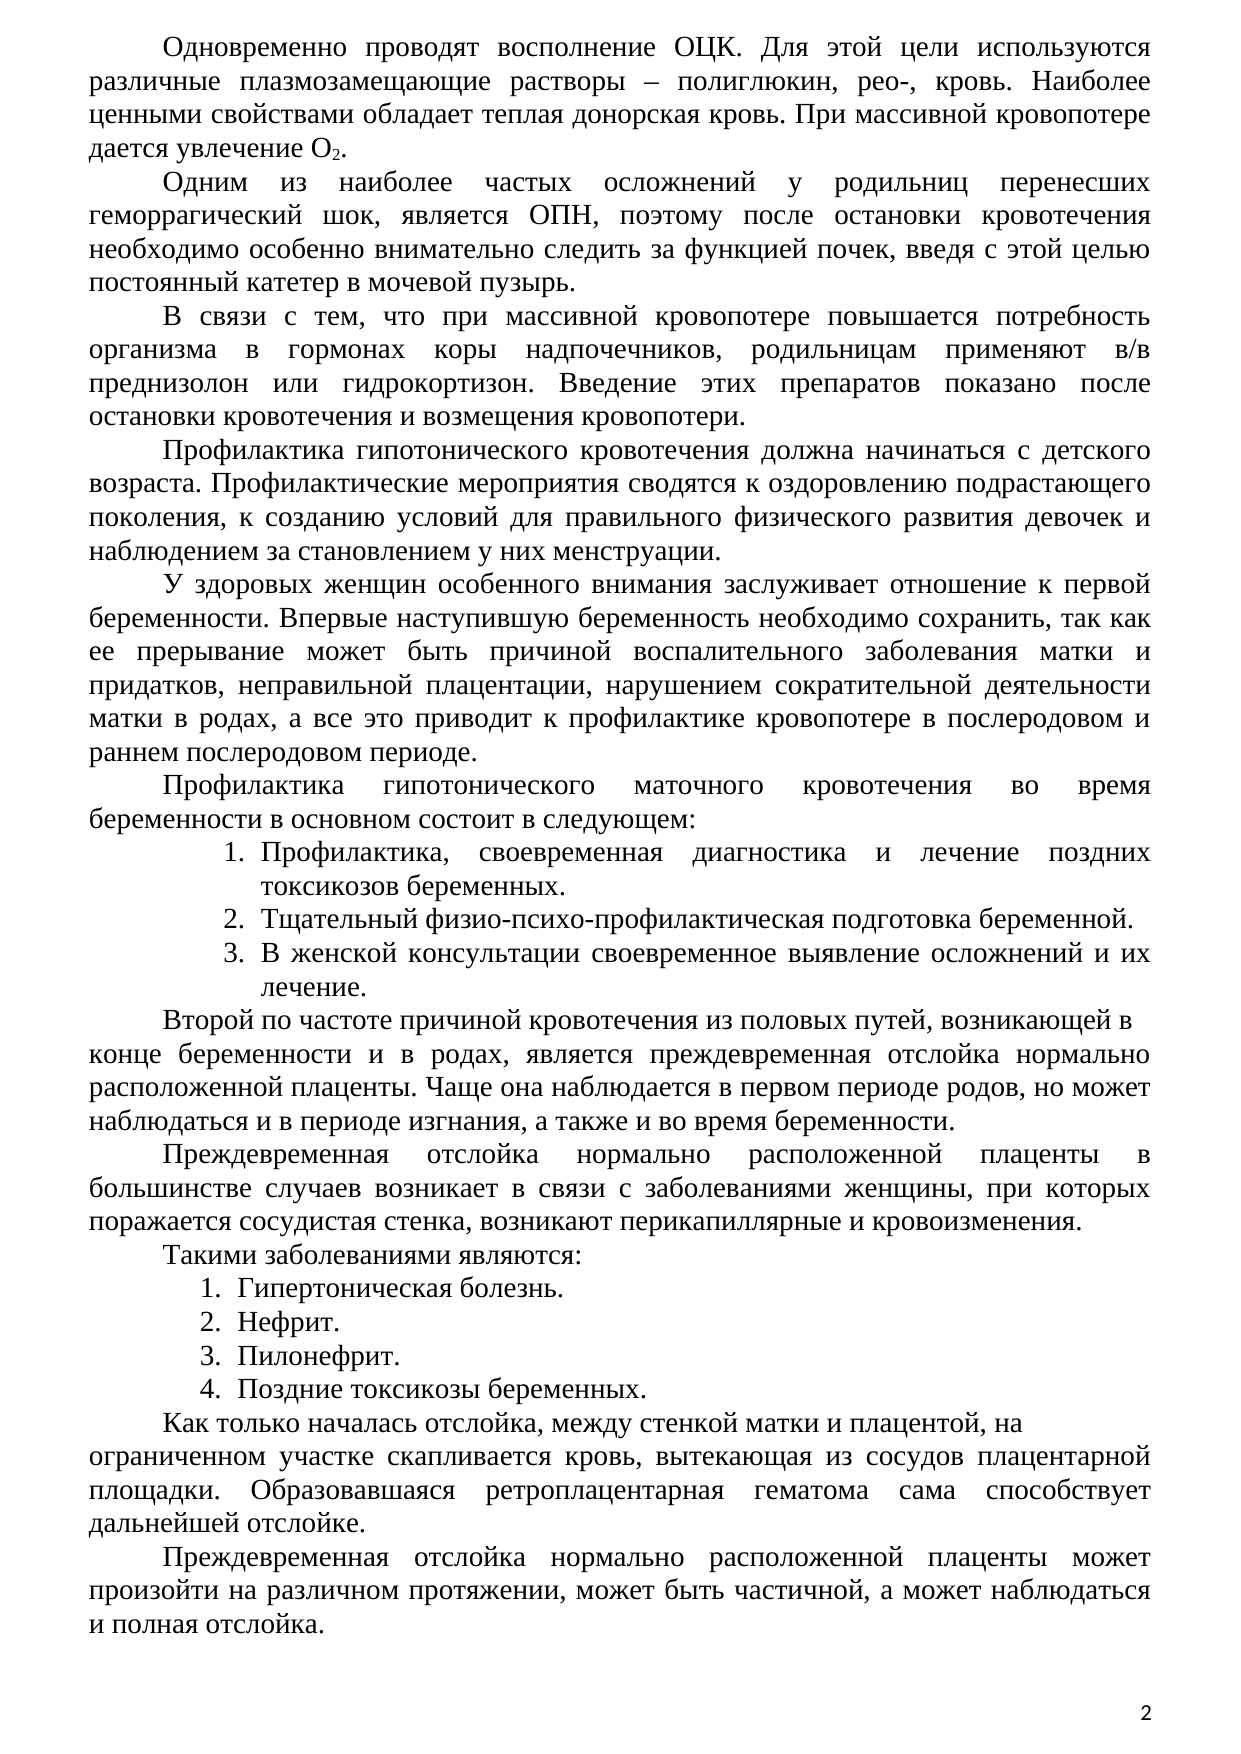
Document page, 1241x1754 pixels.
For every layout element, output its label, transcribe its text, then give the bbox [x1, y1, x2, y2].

list Нефрит. [199, 1304, 1152, 1338]
list Поздние токсикозы беременных. [199, 1371, 1152, 1405]
text Преждевременная отслойка нормально расположенной плаценты в большинстве случаев возникает в связи с заболеваниями женщины, при которых поражается сосудистая стенка, возникают перикапиллярные и кровоизменения. [89, 1136, 1152, 1237]
text Как только началась отслойка, между стенкой матки и плацентой, на [162, 1405, 1152, 1438]
text Профилактика гипотонического кровотечения должна начинаться с детского возраста. Профилактические мероприятия сводятся к оздоровлению подрастающего поколения, к созданию условий для правильного физического развития девочек и наблюдением за становлением у них менструации. [89, 432, 1152, 566]
text В связи с тем, что при массивной кровопотере повышается потребность организма в гормонах коры надпочечников, родильницам применяют в/в преднизолон или гидрокортизон. Введение этих препаратов показано после остановки кровотечения и возмещения кровопотери. [89, 298, 1152, 432]
list Пилонефрит. [199, 1338, 1152, 1371]
text ограниченном участке скапливается кровь, вытекающая из сосудов плацентарной площадки. Образовавшаяся ретроплацентарная гематома сама способствует дальнейшей отслойке. [89, 1438, 1152, 1539]
text конце беременности и в родах, является преждевременная отслойка нормально расположенной плаценты. Чаще она наблюдается в первом периоде родов, но может наблюдаться и в периоде изгнания, а также и во время беременности. [89, 1036, 1152, 1136]
text Профилактика гипотонического маточного кровотечения во время беременности в основном состоит в следующем: [89, 767, 1152, 834]
text Одним из наиболее частых осложнений у родильниц перенесших геморрагический шок, является ОПН, поэтому после остановки кровотечения необходимо особенно внимательно следить за функцией почек, введя с этой целью постоянный катетер в мочевой пузырь. [89, 164, 1152, 298]
list Гипертоническая болезнь. [199, 1271, 1152, 1304]
text Одновременно проводят восполнение ОЦК. Для этой цели используются различные плазмозамещающие растворы – полиглюкин, рео-, кровь. Наиболее ценными свойствами обладает теплая донорская кровь. При массивной кровопотере дается увлечение О2. [89, 29, 1152, 164]
list Тщательный физио-психо-профилактическая подготовка беременной. [223, 902, 1152, 935]
text Такими заболеваниями являются: [89, 1237, 1152, 1271]
text Второй по частоте причиной кровотечения из половых путей, возникающей в [162, 1002, 1152, 1036]
text Преждевременная отслойка нормально расположенной плаценты может произойти на различном протяжении, может быть частичной, а может наблюдаться и полная отслойка. [89, 1539, 1152, 1639]
list В женской консультации своевременное выявление осложнений и их лечение. [223, 935, 1152, 1002]
list Профилактика, своевременная диагностика и лечение поздних токсикозов беременных. [223, 834, 1152, 902]
text У здоровых женщин особенного внимания заслуживает отношение к первой беременности. Впервые наступившую беременность необходимо сохранить, так как ее прерывание может быть причиной воспалительного заболевания матки и придатков, неправильной плацентации, нарушением сократительной деятельности матки в родах, а все это приводит к профилактике кровопотере в послеродовом и раннем послеродовом периоде. [89, 566, 1152, 767]
